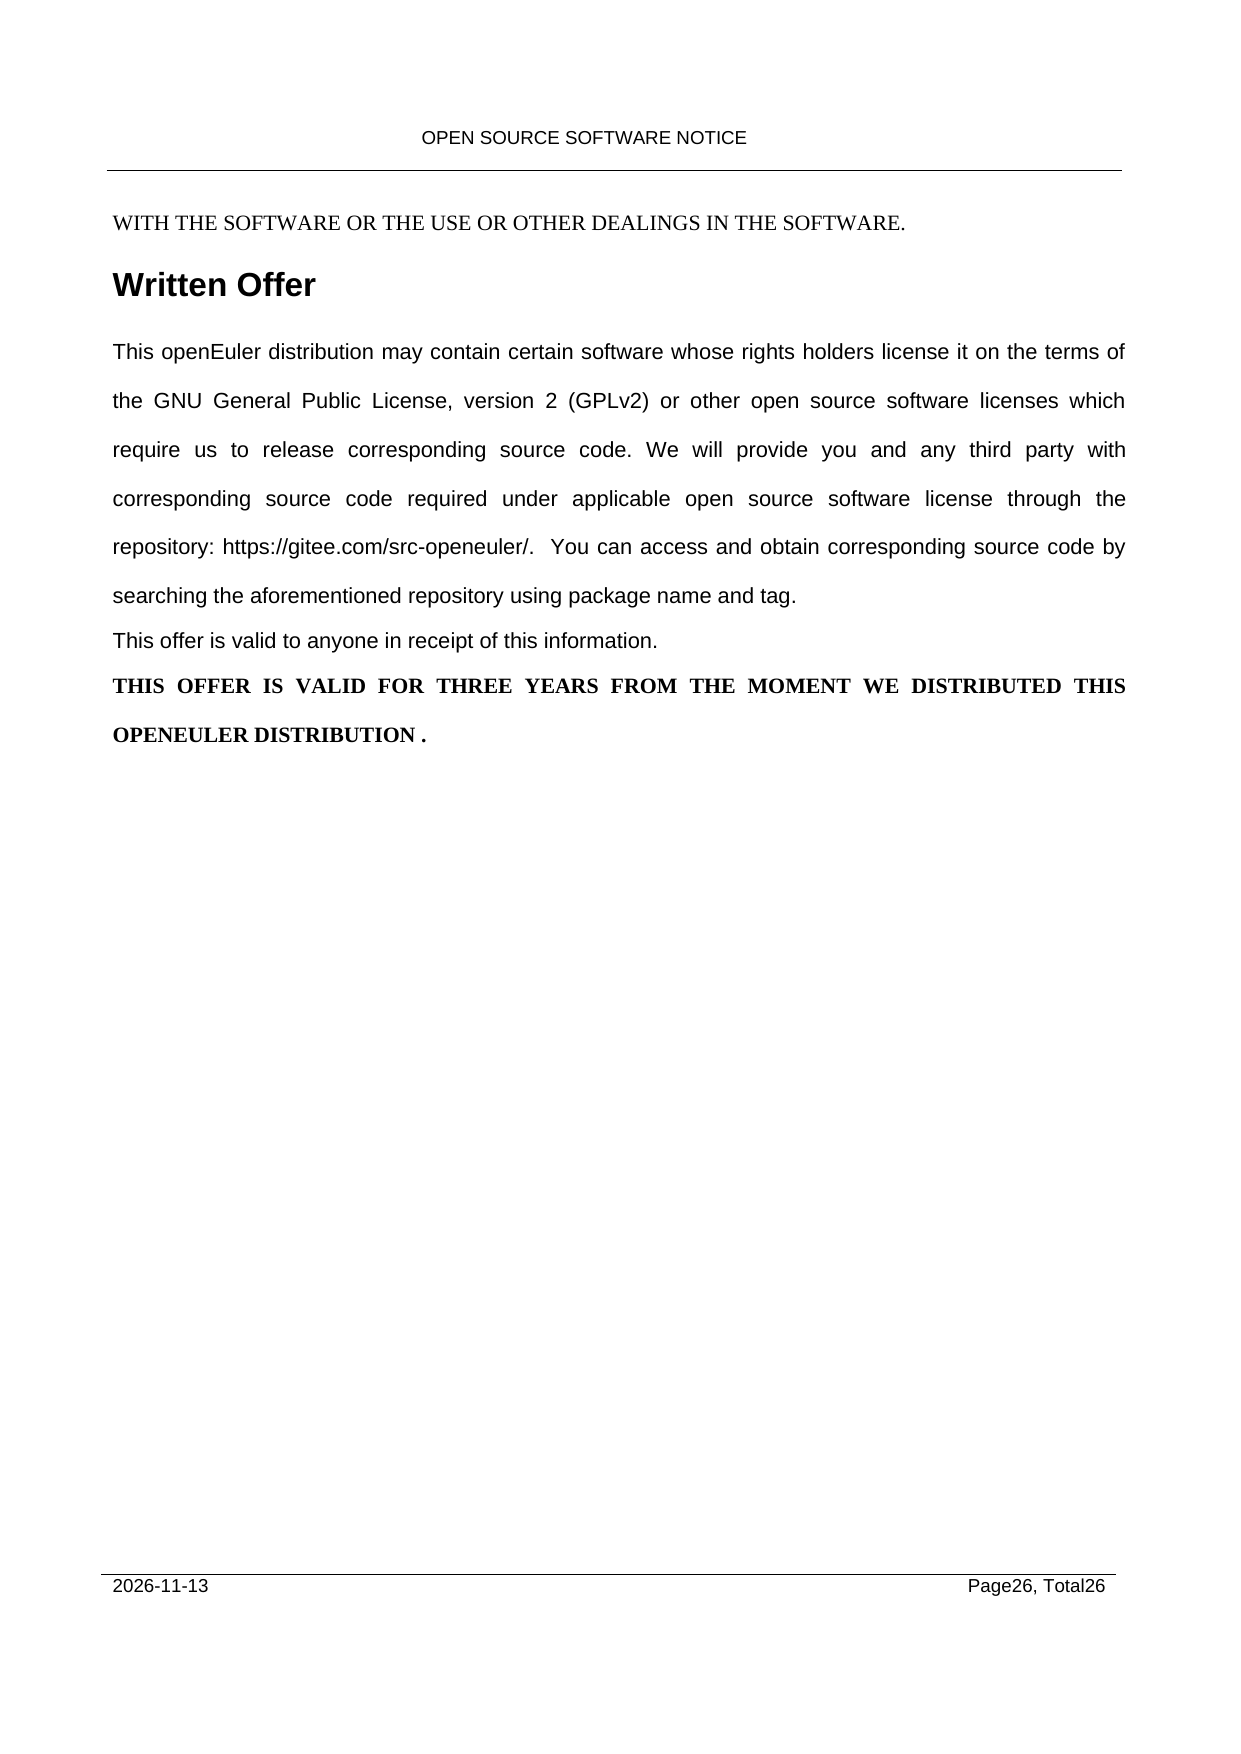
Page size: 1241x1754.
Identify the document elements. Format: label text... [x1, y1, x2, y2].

text THIS OFFER IS VALID FOR THREE YEARS FROM THE MOMENT WE DISTRIBUTED THIS OPENEULER DISTRIBUTION . [112, 669, 1128, 751]
text Written Offer [112, 251, 1128, 316]
text This openEuler distribution may contain certain software whose rights holders license it on the terms of the GNU General Public License, version 2 (GPLv2) or other open source software licenses which require us to release corresponding source code. We will provide you and any third party with corresponding source code required under applicable open source software license through the repository: https://gitee.com/src-openeuler/. You can access and obtain corresponding source code by searching the aforementioned repository using package name and tag. [112, 336, 1128, 612]
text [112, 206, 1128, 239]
text This offer is valid to anyone in receipt of this information. [112, 624, 1128, 657]
